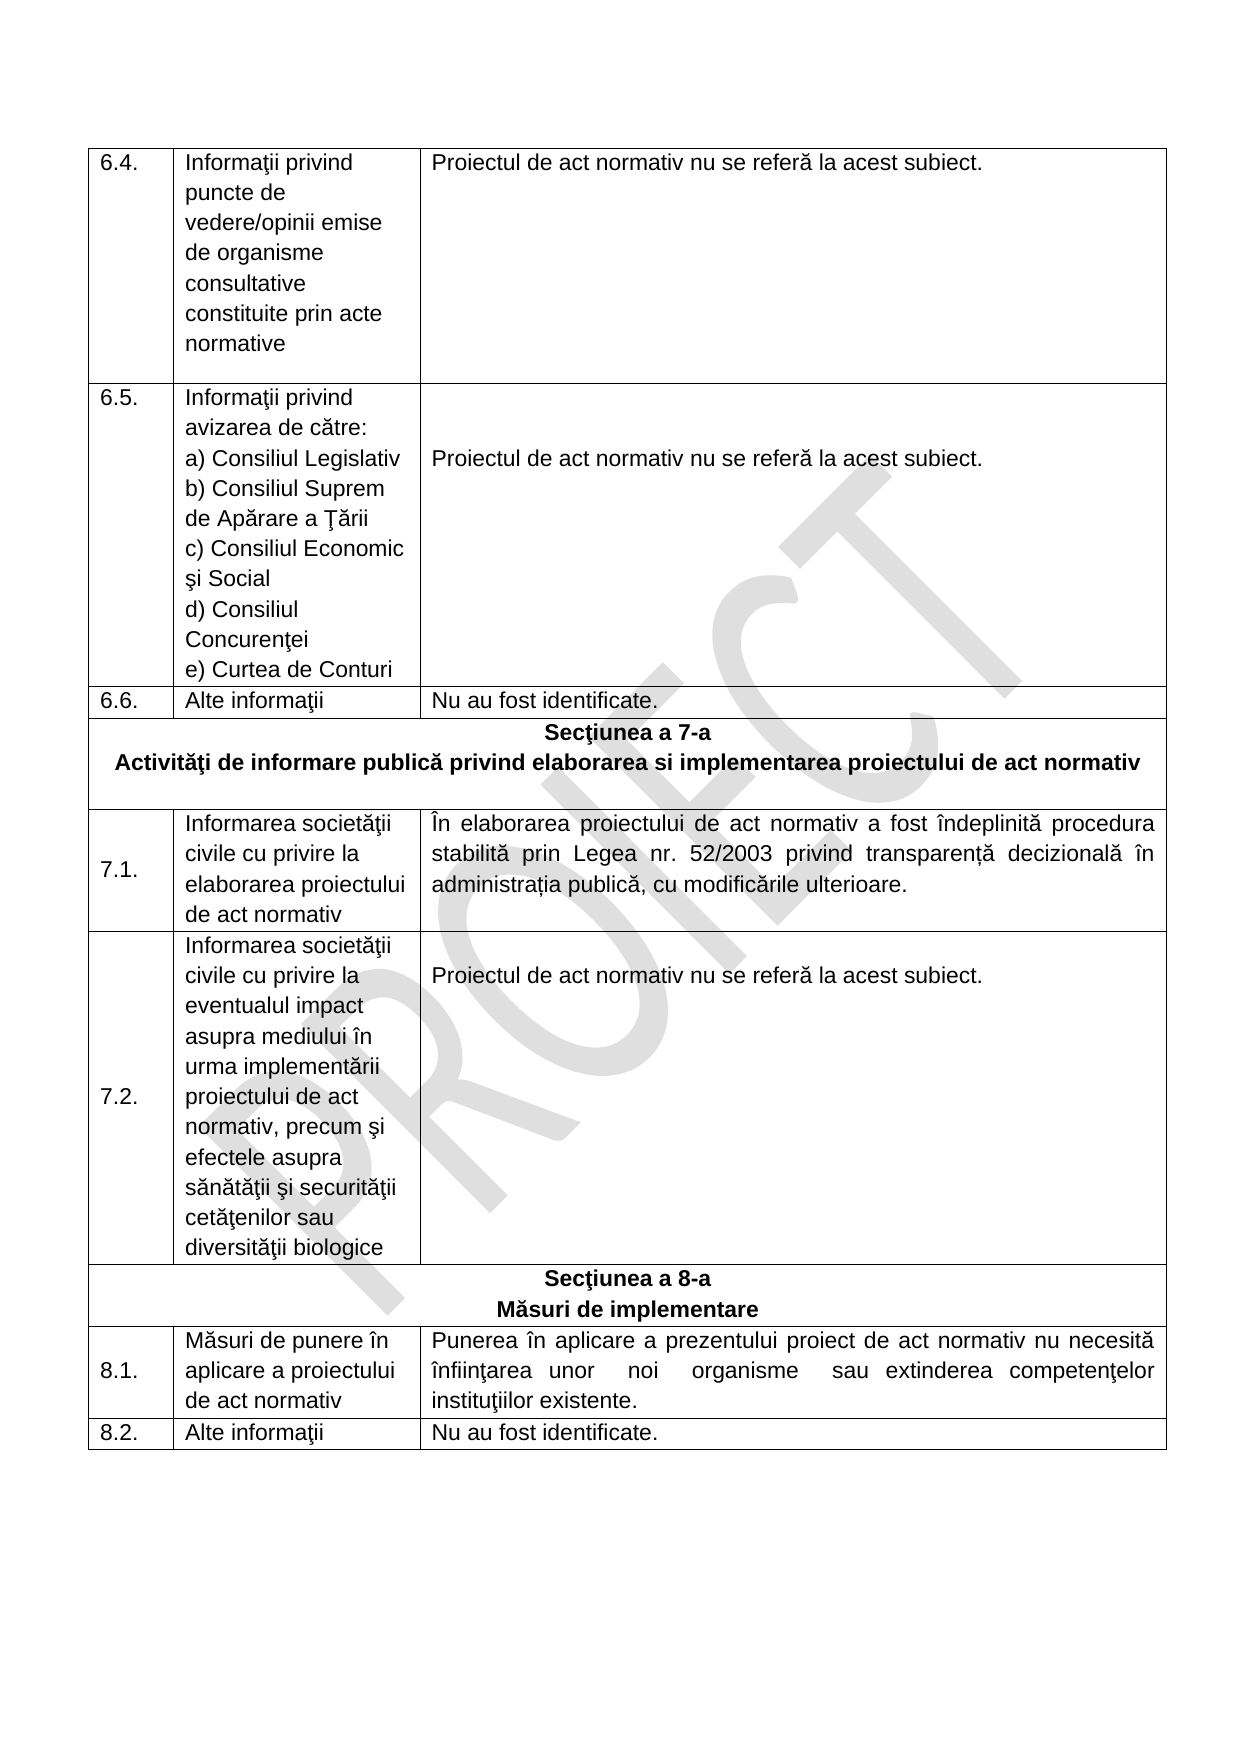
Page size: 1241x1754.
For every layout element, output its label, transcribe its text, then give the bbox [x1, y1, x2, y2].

table_cell Alte informaţii [174, 687, 420, 717]
table_cell Proiectul de act normativ nu se referă la acest subiect. [421, 384, 1166, 686]
table_cell 7.2. [89, 932, 173, 1264]
table_cell 6.5. [89, 384, 173, 686]
table_cell Nu au fost identificate. [421, 1419, 1166, 1449]
table_cell Proiectul de act normativ nu se referă la acest subiect. [421, 932, 1166, 1264]
table_cell Informarea societăţii civile cu privire la eventualul impact asupra mediului în urma implementării proiectului de act normativ, precum şi efectele asupra sănătăţii şi securităţii cetăţenilor sau diversităţii biologice [174, 932, 420, 1264]
table_cell 8.2. [89, 1419, 173, 1449]
table_cell 6.4. [89, 149, 173, 383]
table_cell Nu au fost identificate. [421, 687, 1166, 717]
table_cell 6.6. [89, 687, 173, 717]
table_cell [421, 149, 1166, 383]
table_cell Secţiunea a 8-a Măsuri de implementare [89, 1265, 1166, 1326]
table_cell Alte informaţii [174, 1419, 420, 1449]
table_cell Informaţii privind avizarea de către: a) Consiliul Legislativ b) Consiliul Suprem de Apărare a Ţării c) Consiliul Economic şi Social d) Consiliul Concurenţei e) Curtea de Conturi [174, 384, 420, 686]
table_cell Măsuri de punere în aplicare a proiectului de act normativ [174, 1327, 420, 1417]
table_cell Informarea societăţii civile cu privire la elaborarea proiectului de act normativ [174, 810, 420, 931]
table_cell 8.1. [89, 1327, 173, 1417]
table_cell Informaţii privind puncte de vedere/opinii emise de organisme consultative constituite prin acte normative [174, 149, 420, 383]
table_cell În elaborarea proiectului de act normativ a fost îndeplinită procedura stabilită prin Legea nr. 52/2003 privind transparență decizională în administrația publică, cu modificările ulterioare. [421, 810, 1166, 931]
table_cell Secţiunea a 7-a Activităţi de informare publică privind elaborarea si implementarea proiectului de act normativ [89, 719, 1166, 809]
table_cell Punerea în aplicare a prezentului proiect de act normativ nu necesită înfiinţarea unor noi organisme sau extinderea competenţelor instituţiilor existente. [421, 1327, 1166, 1417]
table_cell 7.1. [89, 810, 173, 931]
